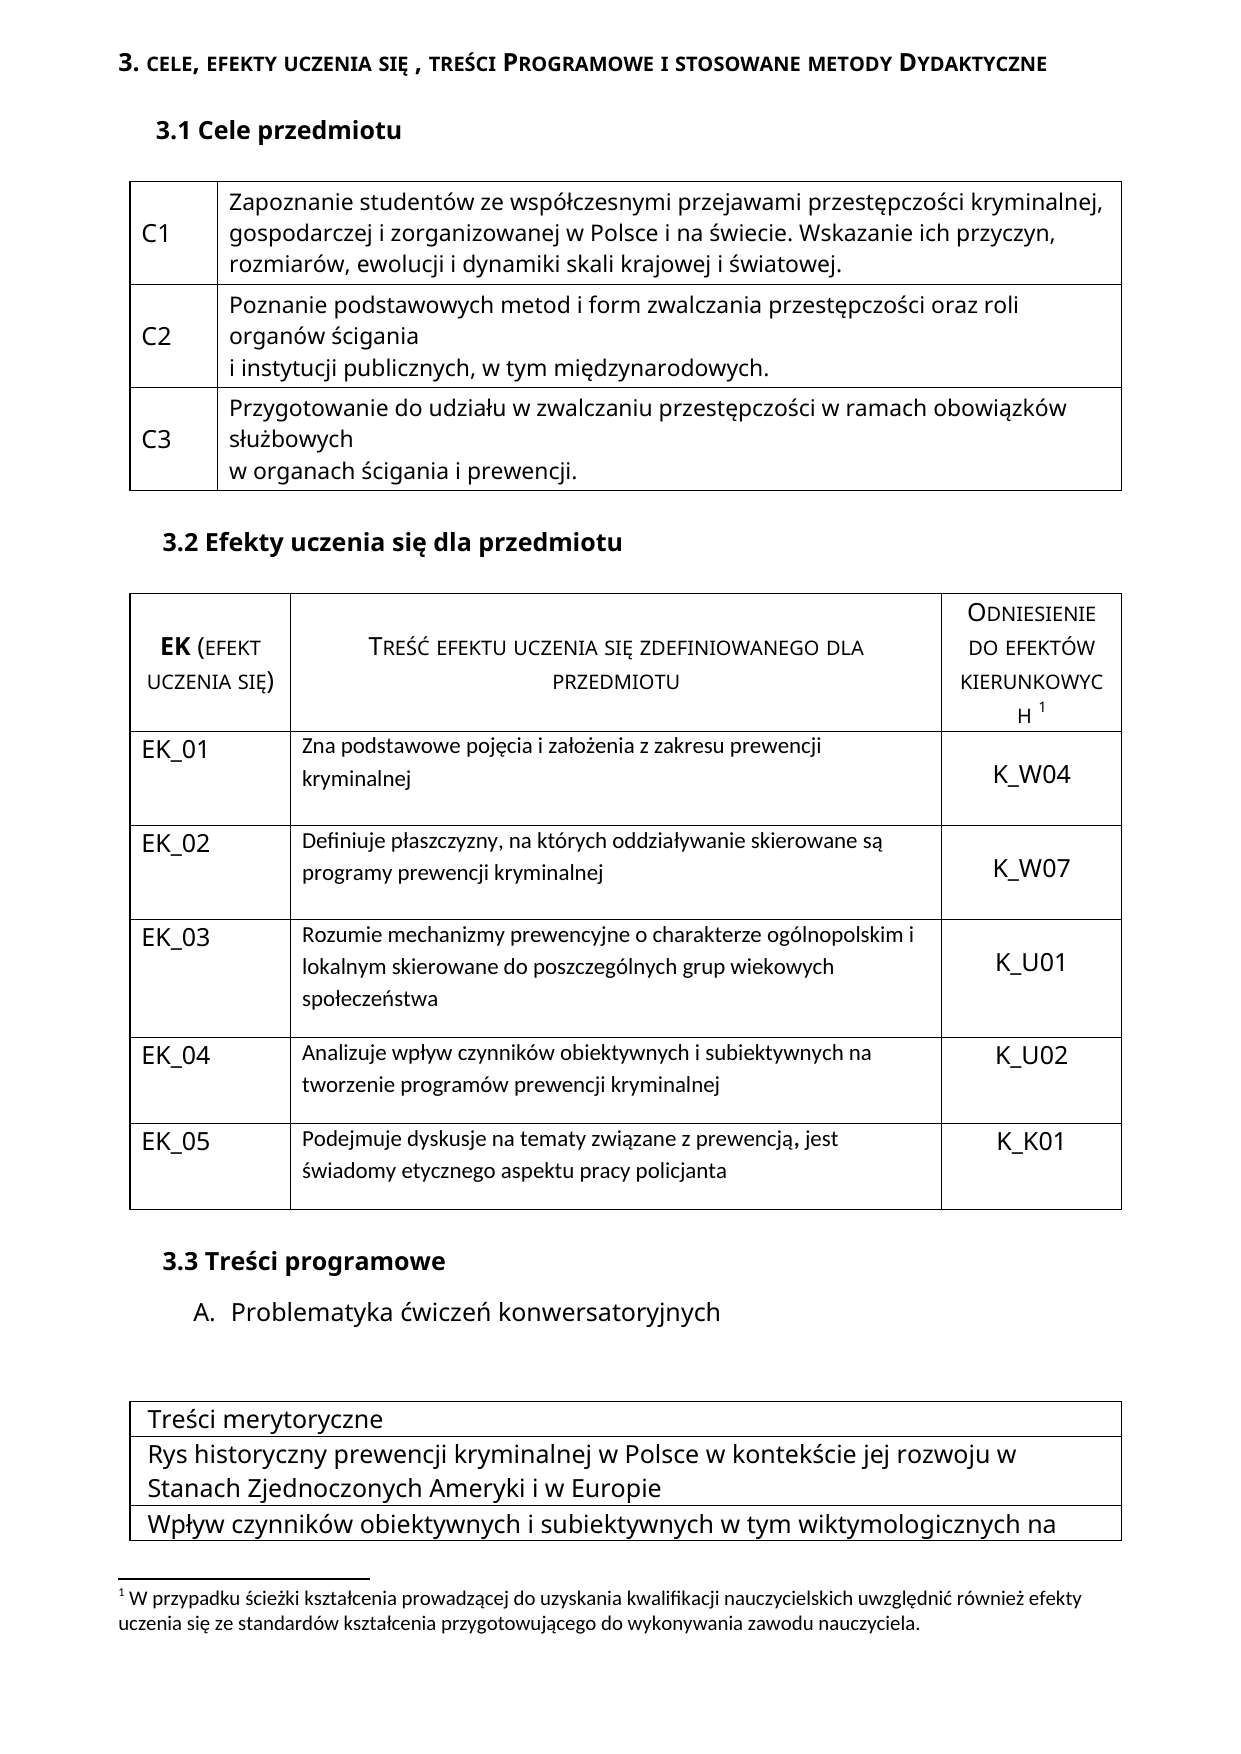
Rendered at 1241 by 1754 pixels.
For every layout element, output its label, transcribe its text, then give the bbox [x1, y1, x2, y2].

text 3. cele, efekty uczenia się , treści Programowe i stosowane metody Dydaktyczne [118, 44, 1122, 78]
table_cell Rozumie mechanizmy prewencyjne o charakterze ogólnopolskim i lokalnym skierowane do poszczególnych grup wiekowych społeczeństwa [291, 920, 941, 1037]
list 3.3 Treści programowe [162, 1244, 1122, 1278]
table_header EK (efekt uczenia się) [131, 594, 290, 731]
table_cell EK_04 [131, 1038, 290, 1123]
table_cell C2 [131, 285, 217, 387]
table_cell EK_02 [131, 826, 290, 919]
table_cell Podejmuje dyskusje na tematy związane z prewencją, jest świadomy etycznego aspektu pracy policjanta [291, 1124, 941, 1209]
table_cell K_W07 [942, 826, 1121, 919]
table_cell EK_05 [131, 1124, 290, 1209]
table_cell K_U02 [942, 1038, 1121, 1123]
table_cell Definiuje płaszczyzny, na których oddziaływanie skierowane są programy prewencji kryminalnej [291, 826, 941, 919]
table_cell EK_01 [131, 732, 290, 825]
table_cell Rys historyczny prewencji kryminalnej w Polsce w kontekście jej rozwoju w Stanach Zjednoczonych Ameryki i w Europie [131, 1437, 1121, 1505]
table_cell Przygotowanie do udziału w zwalczaniu przestępczości w ramach obowiązków służbowych w organach ścigania i prewencji. [218, 388, 1121, 490]
table_header Zapoznanie studentów ze współczesnymi przejawami przestępczości kryminalnej, gospodarczej i zorganizowanej w Polsce i na świecie. Wskazanie ich przyczyn, rozmiarów, ewolucji i dynamiki skali krajowej i światowej. [218, 182, 1121, 284]
table_cell Zna podstawowe pojęcia i założenia z zakresu prewencji kryminalnej [291, 732, 941, 825]
table_header Odniesienie do efektów kierunkowych [942, 594, 1121, 731]
table_cell Analizuje wpływ czynników obiektywnych i subiektywnych na tworzenie programów prewencji kryminalnej [291, 1038, 941, 1123]
list Problematyka ćwiczeń konwersatoryjnych [193, 1295, 1122, 1329]
table_cell K_U01 [942, 920, 1121, 1037]
table_header Treści merytoryczne [131, 1402, 1121, 1436]
table_header Treść efektu uczenia się zdefiniowanego dla przedmiotu [291, 594, 941, 731]
table_cell K_K01 [942, 1124, 1121, 1209]
table_cell EK_03 [131, 920, 290, 1037]
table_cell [131, 1506, 1121, 1540]
table_cell C3 [131, 388, 217, 490]
text 3.2 Efekty uczenia się dla przedmiotu [162, 525, 1122, 559]
table_header C1 [131, 182, 217, 284]
text 3.1 Cele przedmiotu [156, 112, 1122, 147]
table_cell Poznanie podstawowych metod i form zwalczania przestępczości oraz roli organów ścigania i instytucji publicznych, w tym międzynarodowych. [218, 285, 1121, 387]
table_cell K_W04 [942, 732, 1121, 825]
